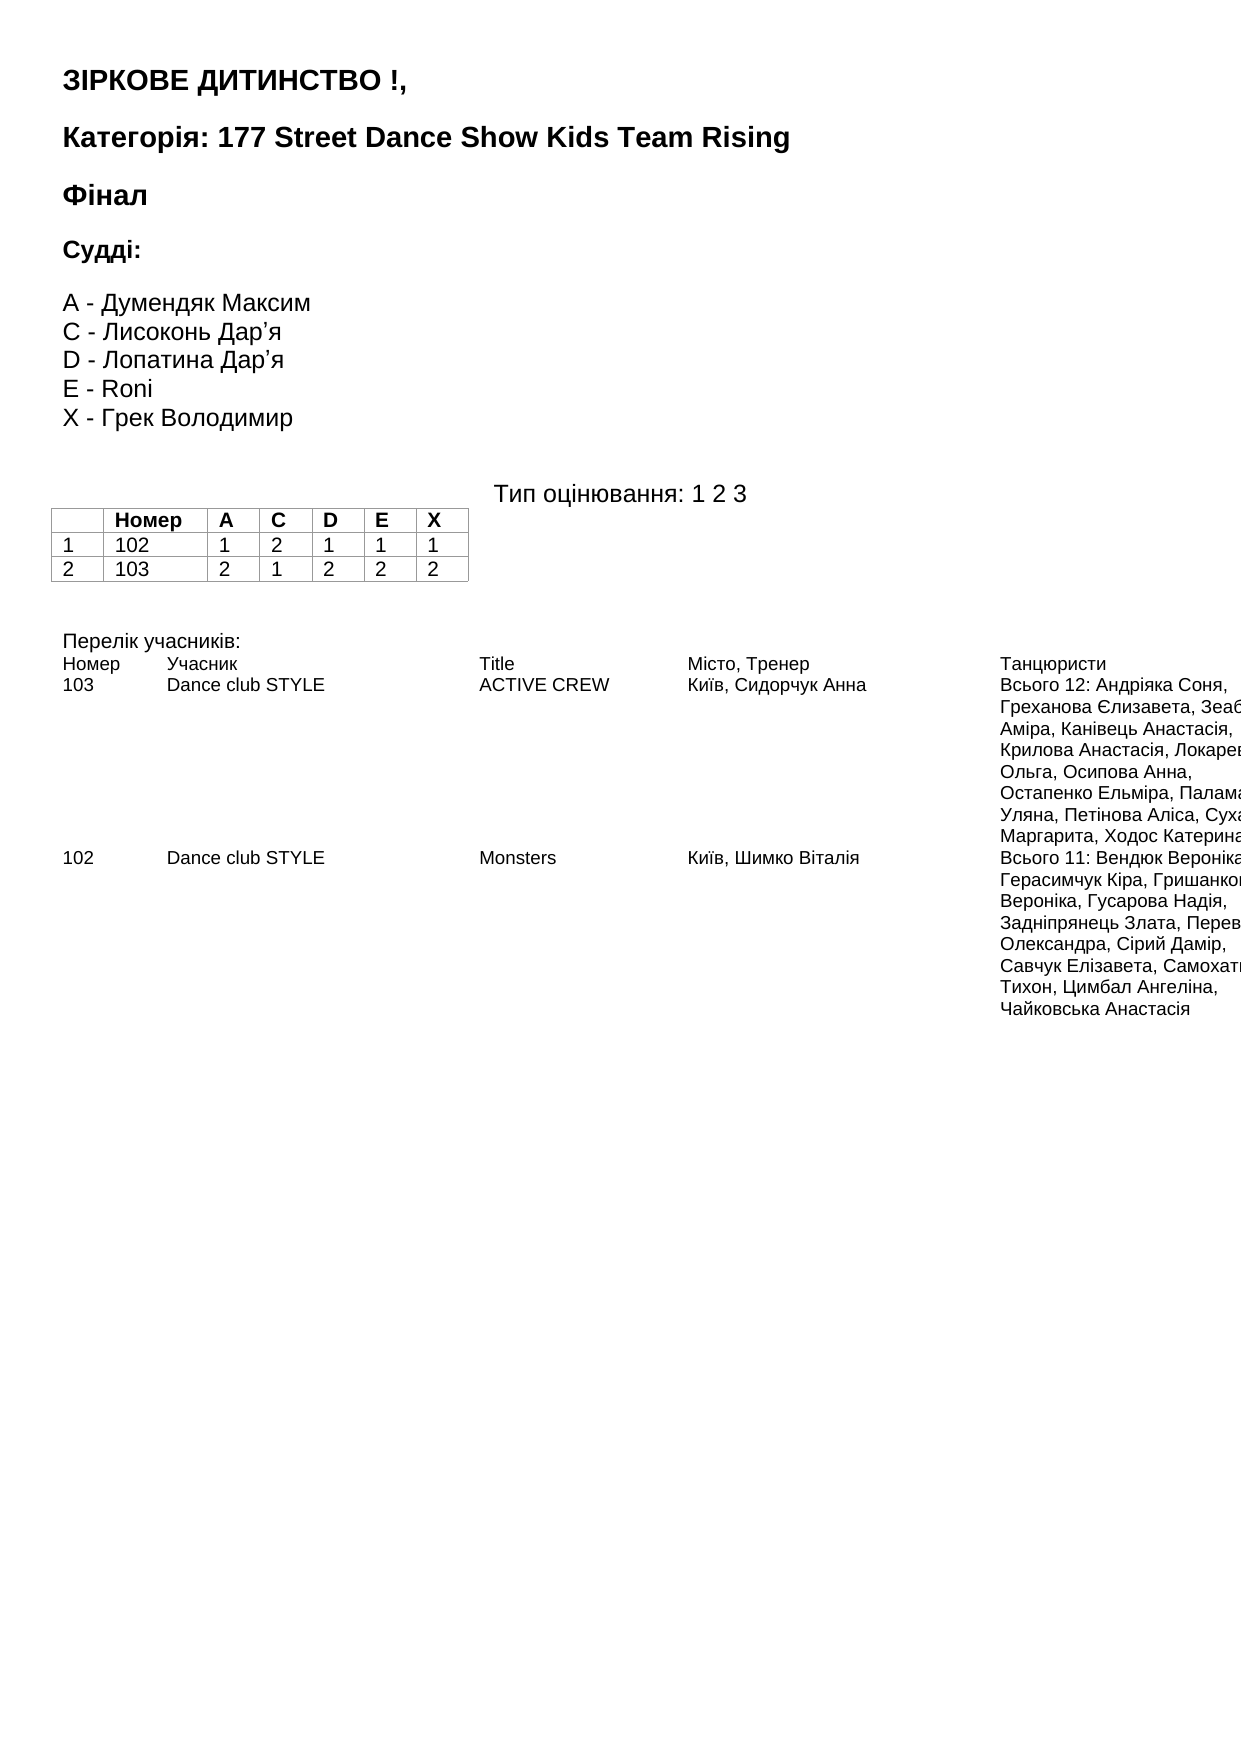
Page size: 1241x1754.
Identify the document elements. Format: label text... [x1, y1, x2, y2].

table_cell 103 [104, 557, 207, 581]
text Судді: [62, 235, 1178, 264]
table_cell 103 [51, 674, 155, 847]
table_header Номер [104, 509, 207, 532]
text Тип оцінювання: 1 2 3 [62, 479, 1178, 508]
table_cell Monsters [468, 847, 676, 1019]
table_header Місто, Тренер [676, 653, 989, 674]
table_cell 1 [365, 533, 416, 556]
table_cell Всього 11: Вендюк Вероніка, Герасимчук Кіра, Гришанкова Вероніка, Гусарова Надія, Задніпрянець Злата, Перевозник Олександра, Сірий Дамір, Савчук Елізавета, Самохатній Тихон, Цимбал Ангеліна, Чайковська Анастасія [989, 847, 1240, 1019]
table_header E [365, 509, 416, 532]
table_cell 102 [104, 533, 207, 556]
text ЗІРКОВЕ ДИТИНСТВО !, [62, 62, 1178, 96]
table_cell 1 [260, 557, 312, 581]
list E - Roni [62, 374, 1178, 403]
table_header C [260, 509, 312, 532]
text Фінал [62, 177, 1178, 211]
table_cell 2 [260, 533, 312, 556]
table_cell ACTIVE CREW [468, 674, 676, 847]
table_header Номер [51, 653, 155, 674]
table_cell 1 [208, 533, 259, 556]
table_header X [417, 509, 468, 532]
table_header A [208, 509, 259, 532]
table_cell 1 [417, 533, 468, 556]
table_cell 2 [365, 557, 416, 581]
list A - Думендяк Максим [62, 288, 1178, 316]
table_cell Dance club STYLE [155, 847, 468, 1019]
table_header Танцюристи [989, 653, 1240, 674]
table_cell 2 [417, 557, 468, 581]
table_cell Всього 12: Андріяка Соня, Греханова Єлизавета, Зеабі Аміра, Канівець Анастасія, Крилова Анастасія, Локарева Ольга, Осипова Анна, Остапенко Ельміра, Паламарчук Уляна, Петінова Аліса, Суханова Маргарита, Ходос Катерина [989, 674, 1240, 847]
text Категорія: 177 Street Dance Show Kids Team Rising [62, 120, 1178, 153]
table_cell 1 [52, 533, 103, 556]
table_cell Київ, Сидорчук Анна [676, 674, 989, 847]
table_cell 102 [51, 847, 155, 1019]
table_header Title [468, 653, 676, 674]
text Перелік учасників: [62, 629, 1178, 653]
table_header [52, 509, 103, 532]
list C - Лисоконь Дарʼя [62, 316, 1178, 345]
table_header Учасник [155, 653, 468, 674]
table_cell Dance club STYLE [155, 674, 468, 847]
table_cell Київ, Шимко Віталія [676, 847, 989, 1019]
list D - Лопатина Дарʼя [62, 345, 1178, 374]
table_cell 2 [313, 557, 364, 581]
table_cell 2 [52, 557, 103, 581]
table_header D [313, 509, 364, 532]
table_cell 1 [313, 533, 364, 556]
table_cell 2 [208, 557, 259, 581]
list X - Грек Володимир [62, 403, 1178, 431]
